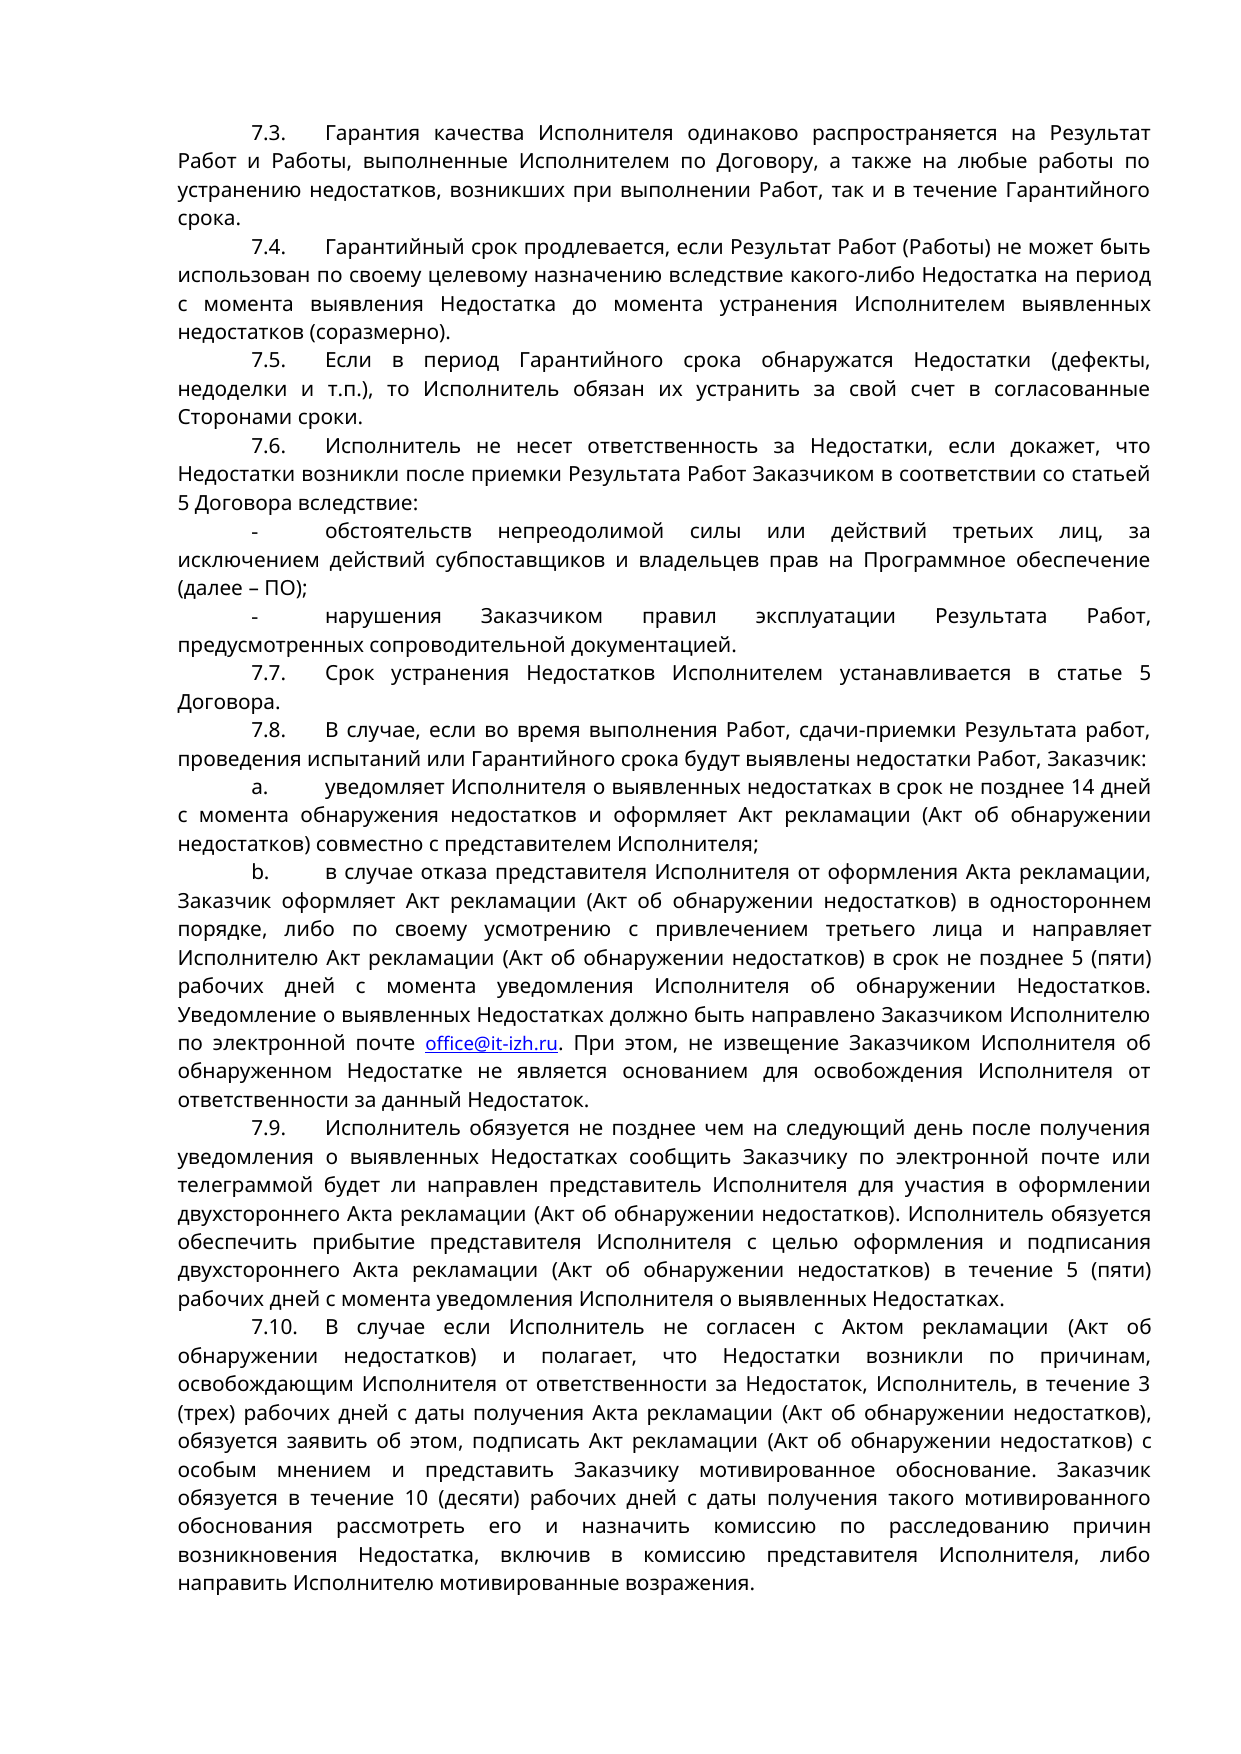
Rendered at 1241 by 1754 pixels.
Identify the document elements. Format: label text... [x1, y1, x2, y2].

list Если в период Гарантийного срока обнаружатся Недостатки (дефекты, недоделки и т.п.), то Исполнитель обязан их устранить за свой счет в согласованные Сторонами сроки. [177, 346, 1152, 431]
list в случае отказа представителя Исполнителя от оформления Акта рекламации, Заказчик оформляет Акт рекламации (Акт об обнаружении недостатков) в одностороннем порядке, либо по своему усмотрению с привлечением третьего лица и направляет Исполнителю Акт рекламации (Акт об обнаружении недостатков) в срок не позднее 5 (пяти) рабочих дней с момента уведомления Исполнителя об обнаружении Недостатков. Уведомление о выявленных Недостатках должно быть направлено Заказчиком Исполнителю по электронной почте office@it-izh.ru. При этом, не извещение Заказчиком Исполнителя об обнаруженном Недостатке не является основанием для освобождения Исполнителя от ответственности за данный Недостаток. [177, 857, 1152, 1113]
list Гарантийный срок продлевается, если Результат Работ (Работы) не может быть использован по своему целевому назначению вследствие какого-либо Недостатка на период с момента выявления Недостатка до момента устранения Исполнителем выявленных недостатков (соразмерно). [177, 232, 1152, 346]
list нарушения Заказчиком правил эксплуатации Результата Работ, предусмотренных сопроводительной документацией. [177, 602, 1152, 658]
list Исполнитель обязуется не позднее чем на следующий день после получения уведомления о выявленных Недостатках сообщить Заказчику по электронной почте или телеграммой будет ли направлен представитель Исполнителя для участия в оформлении двухстороннего Акта рекламации (Акт об обнаружении недостатков). Исполнитель обязуется обеспечить прибытие представителя Исполнителя с целью оформления и подписания двухстороннего Акта рекламации (Акт об обнаружении недостатков) в течение 5 (пяти) рабочих дней с момента уведомления Исполнителя о выявленных Недостатках. [177, 1113, 1152, 1312]
list В случае, если во время выполнения Работ, сдачи-приемки Результата работ, проведения испытаний или Гарантийного срока будут выявлены недостатки Работ, Заказчик: [177, 715, 1152, 772]
list Гарантия качества Исполнителя одинаково распространяется на Результат Работ и Работы, выполненные Исполнителем по Договору, а также на любые работы по устранению недостатков, возникших при выполнении Работ, так и в течение Гарантийного срока. [177, 118, 1152, 232]
list обстоятельств непреодолимой силы или действий третьих лиц, за исключением действий субпоставщиков и владельцев прав на Программное обеспечение (далее – ПО); [177, 516, 1152, 602]
list В случае если Исполнитель не согласен с Актом рекламации (Акт об обнаружении недостатков) и полагает, что Недостатки возникли по причинам, освобождающим Исполнителя от ответственности за Недостаток, Исполнитель, в течение 3 (трех) рабочих дней с даты получения Акта рекламации (Акт об обнаружении недостатков), обязуется заявить об этом, подписать Акт рекламации (Акт об обнаружении недостатков) с особым мнением и представить Заказчику мотивированное обоснование. Заказчик обязуется в течение 10 (десяти) рабочих дней с даты получения такого мотивированного обоснования рассмотреть его и назначить комиссию по расследованию причин возникновения Недостатка, включив в комиссию представителя Исполнителя, либо направить Исполнителю мотивированные возражения. [177, 1312, 1152, 1597]
list Исполнитель не несет ответственность за Недостатки, если докажет, что Недостатки возникли после приемки Результата Работ Заказчиком в соответствии со статьей 5 Договора вследствие: [177, 431, 1152, 516]
list Срок устранения Недостатков Исполнителем устанавливается в статье 5 Договора. [177, 658, 1152, 715]
list уведомляет Исполнителя о выявленных недостатках в срок не позднее 14 дней с момента обнаружения недостатков и оформляет Акт рекламации (Акт об обнаружении недостатков) совместно с представителем Исполнителя; [177, 772, 1152, 857]
